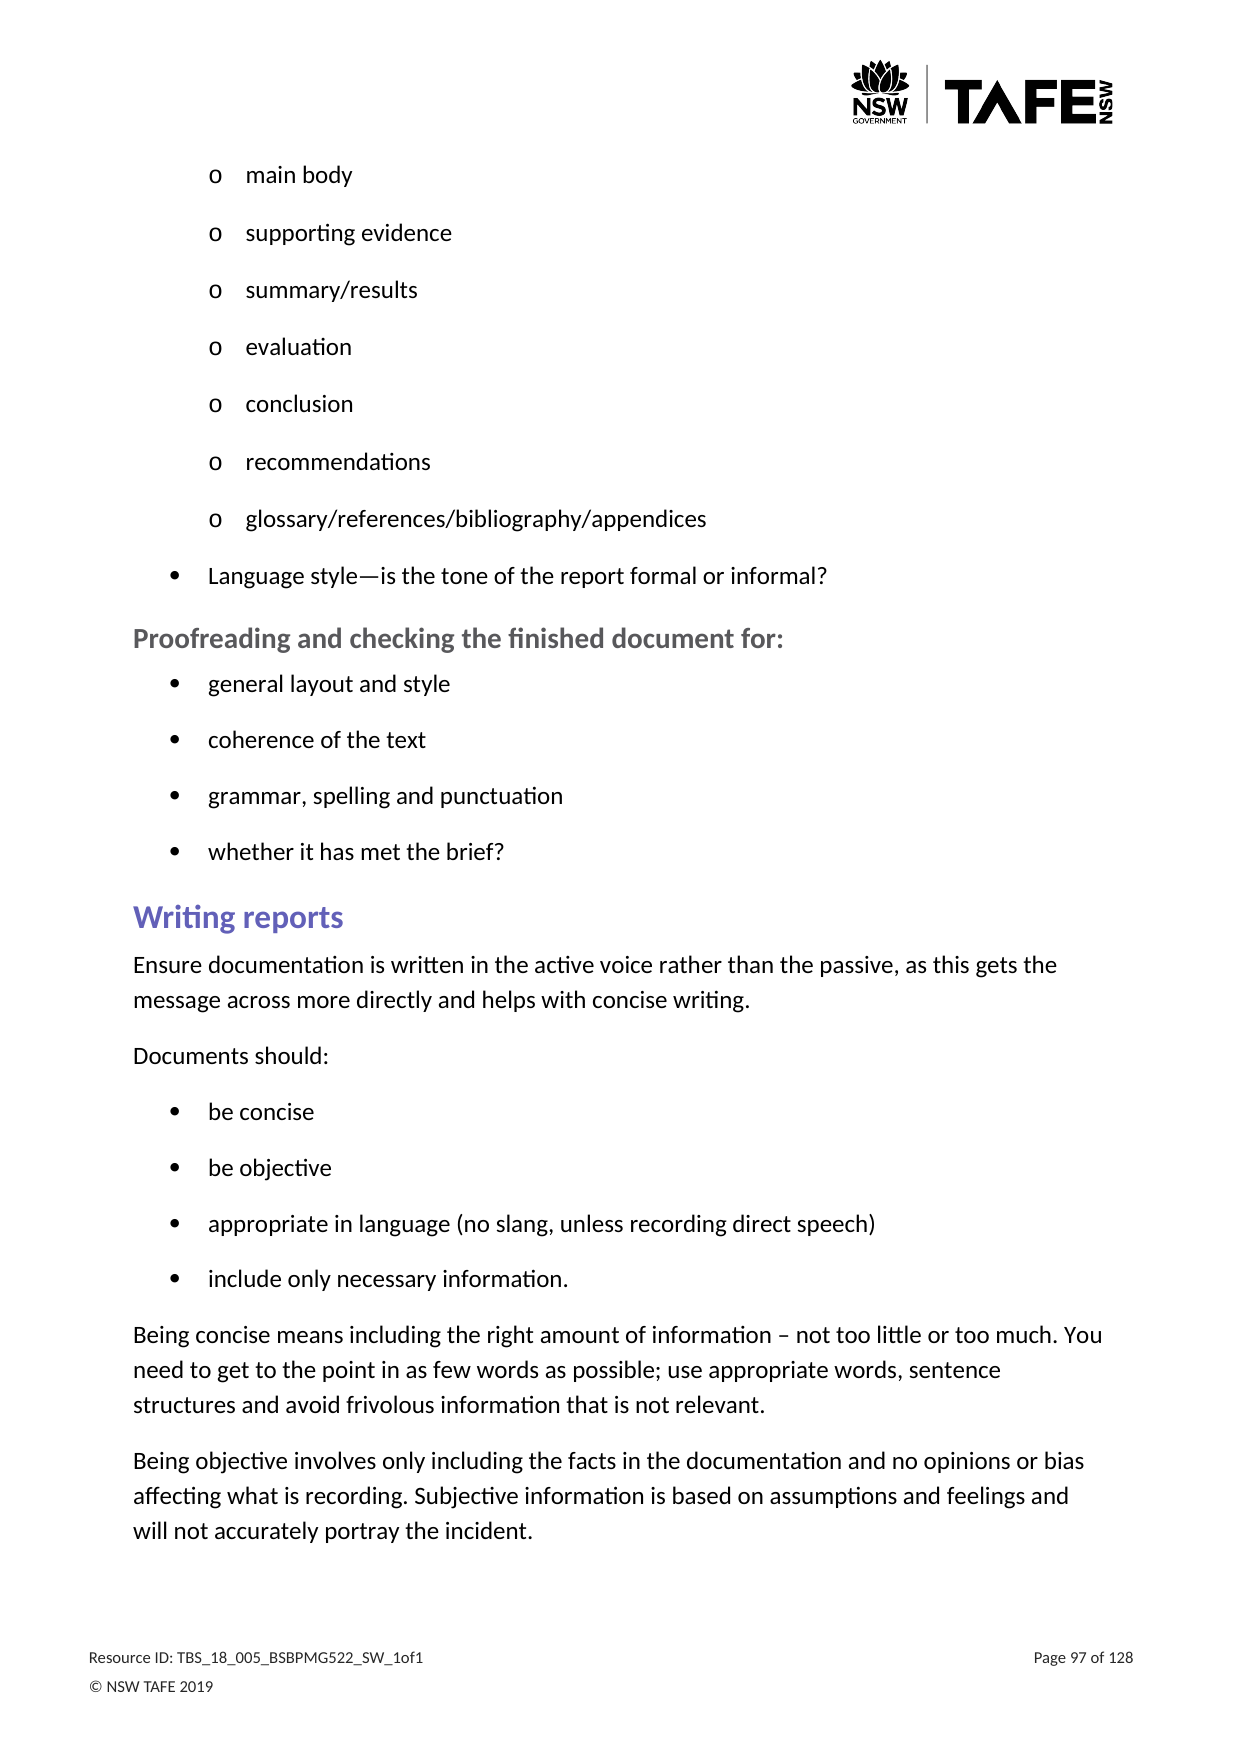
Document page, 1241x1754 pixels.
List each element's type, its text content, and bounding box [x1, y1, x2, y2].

text recommendations [208, 446, 1107, 478]
list include only necessary information. [170, 1263, 1107, 1294]
text supporting evidence [208, 217, 1107, 248]
text evaluation [208, 331, 1107, 363]
text Being objective involves only including the facts in the documentation and no opinions or bias affecting what is recording. Subjective information is based on assumptions and feelings and will not accurately portray the incident. [133, 1445, 1107, 1546]
text main body [208, 159, 1107, 191]
subtitle Writing reports [133, 896, 1107, 937]
list Language style—is the tone of the report formal or informal? [170, 561, 1107, 591]
list be concise [170, 1096, 1107, 1127]
list coherence of the text [170, 724, 1107, 755]
text conclusion [208, 389, 1107, 420]
list grammar, spelling and punctuation [170, 780, 1107, 811]
text summary/results [208, 274, 1107, 306]
text glossary/references/bibliography/appendices [208, 503, 1107, 535]
text Documents should: [133, 1040, 1107, 1071]
list appropriate in language (no slang, unless recording direct speech) [170, 1208, 1107, 1238]
text Being concise means including the right amount of information – not too little or too much. You need to get to the point in as few words as possible; use appropriate words, sentence structures and avoid frivolous information that is not relevant. [133, 1319, 1107, 1420]
subtitle Proofreading and checking the finished document for: [133, 621, 1107, 656]
list general layout and style [170, 669, 1107, 699]
list be objective [170, 1152, 1107, 1182]
text Ensure documentation is written in the active voice rather than the passive, as this gets the message across more directly and helps with concise writing. [133, 949, 1107, 1015]
list whether it has met the brief? [170, 836, 1107, 867]
picture [851, 59, 1113, 125]
